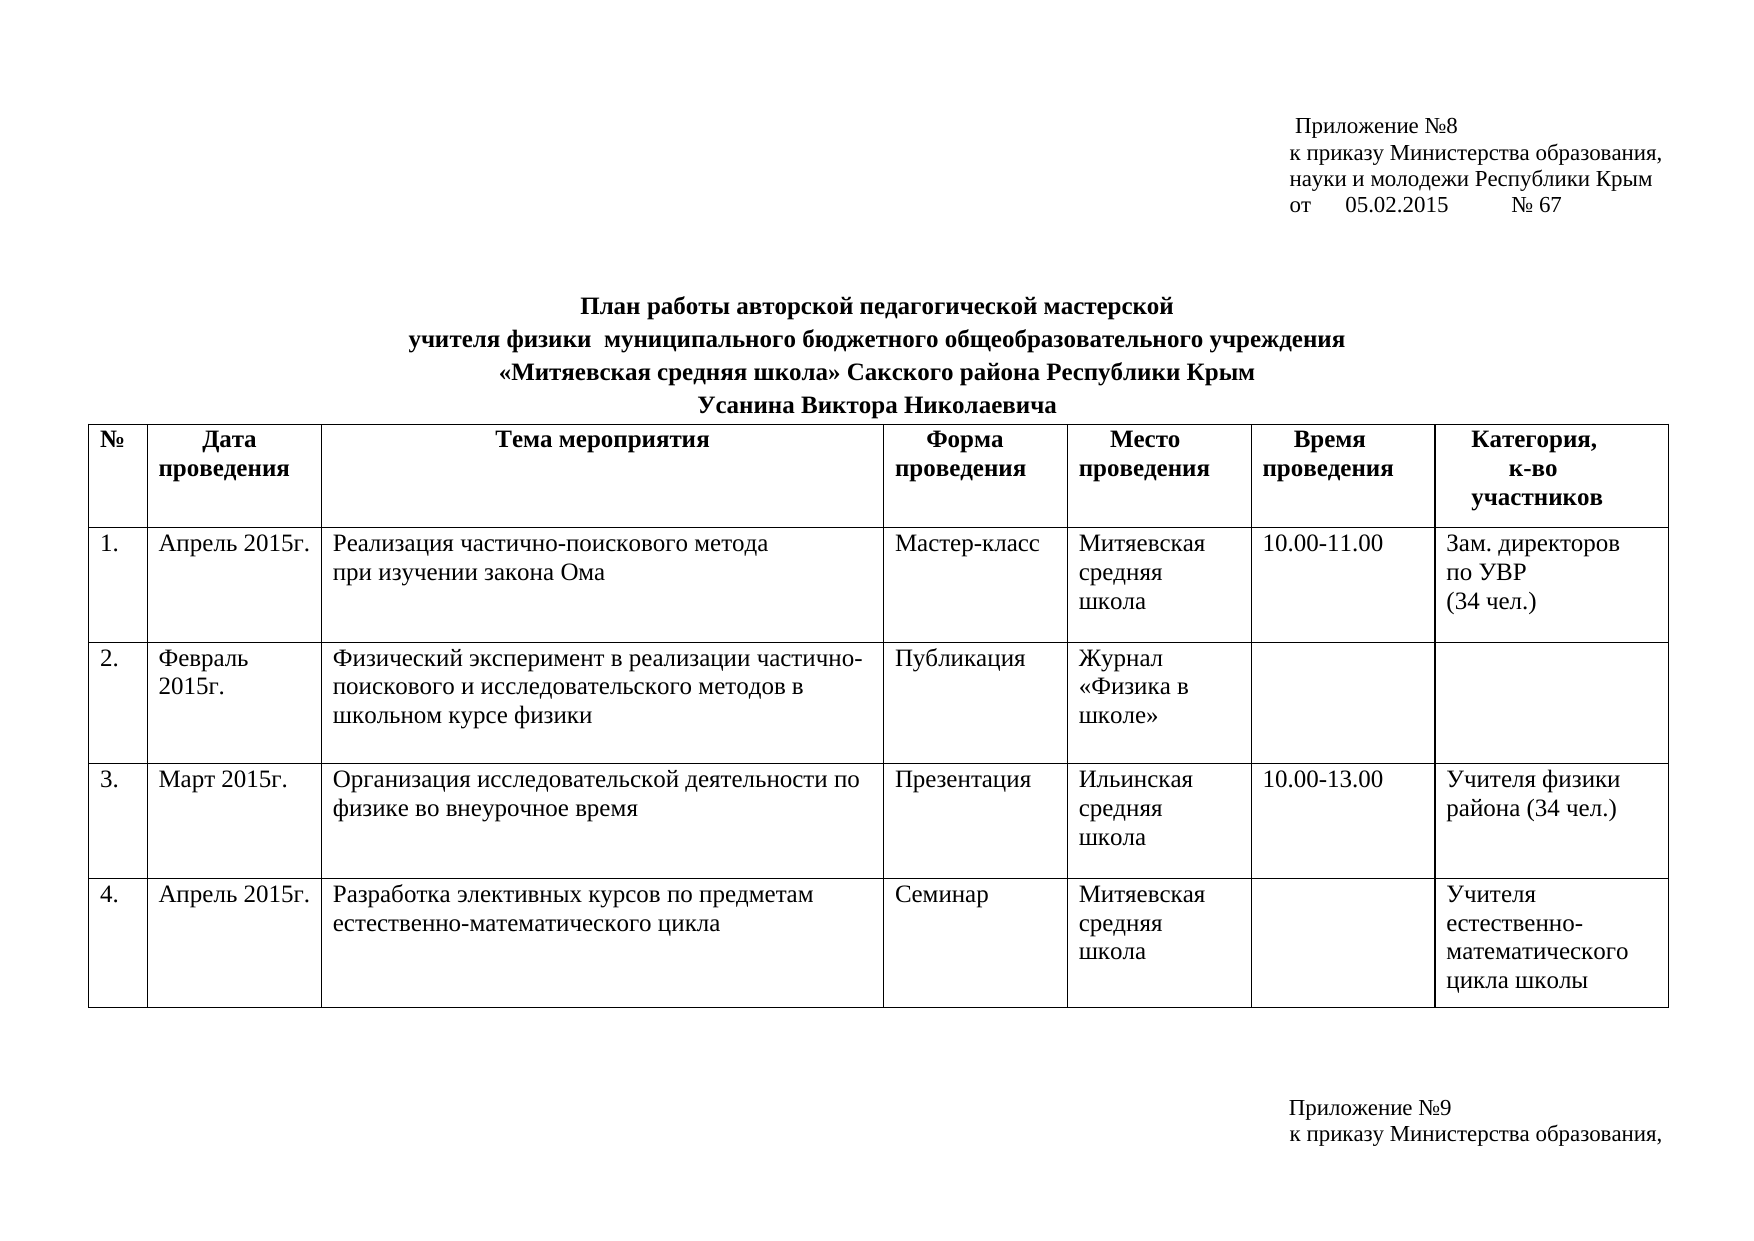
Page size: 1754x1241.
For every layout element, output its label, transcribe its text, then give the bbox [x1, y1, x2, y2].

table_cell 1. [89, 528, 147, 642]
table_cell 4. [89, 879, 147, 1007]
table_cell Физический эксперимент в реализации частично-поискового и исследовательского методов в школьном курсе физики [322, 643, 883, 763]
table_cell 2. [89, 643, 147, 763]
table_cell Март 2015г. [148, 764, 321, 878]
table_cell Ильинская средняя школа [1068, 764, 1251, 878]
table_cell Февраль 2015г. [148, 643, 321, 763]
table_header Категория, к-во участников [1436, 425, 1668, 527]
table_cell Апрель 2015г. [148, 879, 321, 1007]
text Приложение №8 [89, 112, 1665, 139]
table_header Время проведения [1252, 425, 1434, 527]
text Приложение №9 [89, 1094, 1665, 1120]
text к приказу Министерства образования, [89, 139, 1665, 165]
text учителя физики муниципального бюджетного общеобразовательного учреждения [89, 324, 1665, 353]
table_cell 10.00-11.00 [1252, 528, 1434, 642]
table_cell 10.00-13.00 [1252, 764, 1434, 878]
table_cell Митяевская средняя школа [1068, 879, 1251, 1007]
table_header Место проведения [1068, 425, 1251, 527]
table_cell Семинар [884, 879, 1067, 1007]
table_cell [1252, 879, 1434, 1007]
table_cell Журнал «Физика в школе» [1068, 643, 1251, 763]
table_cell Учителя физики района (34 чел.) [1436, 764, 1668, 878]
table_cell Учителя естественно-математического цикла школы [1436, 879, 1668, 1007]
text к приказу Министерства образования, [89, 1120, 1665, 1147]
table_cell Мастер-класс [884, 528, 1067, 642]
table_cell Публикация [884, 643, 1067, 763]
table_cell Митяевская средняя школа [1068, 528, 1251, 642]
table_cell Организация исследовательской деятельности по физике во внеурочное время [322, 764, 883, 878]
table_header Дата проведения [148, 425, 321, 527]
table_cell 3. [89, 764, 147, 878]
table_header Форма проведения [884, 425, 1067, 527]
table_header № [89, 425, 147, 527]
text Усанина Виктора Николаевича [89, 390, 1665, 419]
table_cell Презентация [884, 764, 1067, 878]
table_cell [1252, 643, 1434, 763]
text План работы авторской педагогической мастерской [89, 291, 1665, 320]
text науки и молодежи Республики Крым [89, 165, 1665, 191]
table_cell Апрель 2015г. [148, 528, 321, 642]
table_cell Реализация частично-поискового метода при изучении закона Ома [322, 528, 883, 642]
table_cell Разработка элективных курсов по предметам естественно-математического цикла [322, 879, 883, 1007]
table_cell [1436, 643, 1668, 763]
text от 05.02.2015 № 67 [89, 191, 1665, 218]
table_cell Зам. директоров по УВР (34 чел.) [1436, 528, 1668, 642]
text «Митяевская средняя школа» Сакского района Республики Крым [89, 357, 1665, 386]
table_header Тема мероприятия [322, 425, 883, 527]
